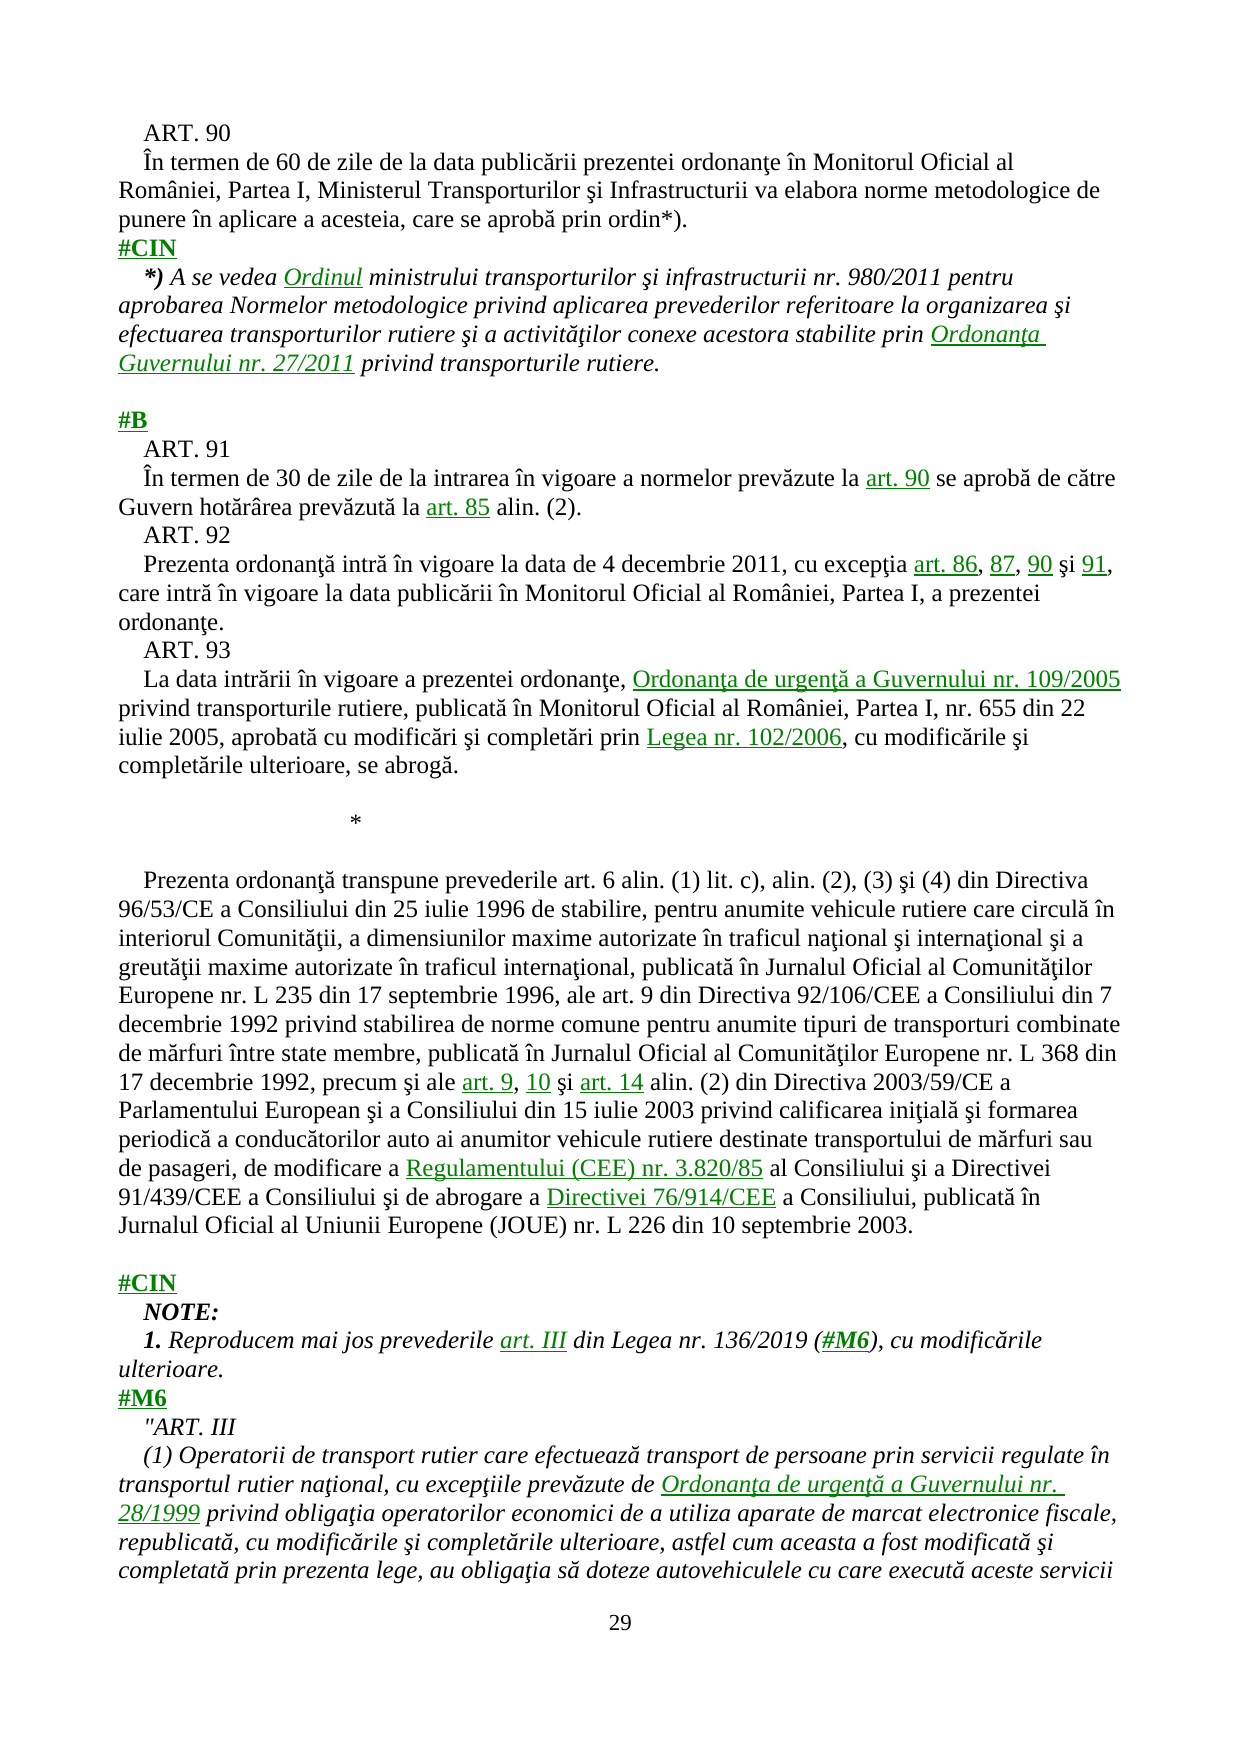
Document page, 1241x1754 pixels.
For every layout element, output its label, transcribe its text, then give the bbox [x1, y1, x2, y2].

text *) A se vedea Ordinul ministrului transporturilor şi infrastructurii nr. 980/2011 pentru aprobarea Normelor metodologice privind aplicarea prevederilor referitoare la organizarea şi efectuarea transporturilor rutiere şi a activităţilor conexe acestora stabilite prin Ordonanţa Guvernului nr. 27/2011 privind transporturile rutiere. [118, 262, 1122, 377]
text #CIN [118, 233, 1122, 262]
text La data intrării în vigoare a prezentei ordonanţe, Ordonanţa de urgenţă a Guvernului nr. 109/2005 privind transporturile rutiere, publicată în Monitorul Oficial al României, Partea I, nr. 655 din 22 iulie 2005, aprobată cu modificări şi completări prin Legea nr. 102/2006, cu modificările şi completările ulterioare, se abrogă. [118, 664, 1122, 779]
text #B [118, 406, 1122, 434]
text #M6 [118, 1383, 1122, 1412]
text ART. 90 [118, 118, 1122, 147]
text ART. 92 [118, 521, 1122, 549]
text 1. Reproducem mai jos prevederile art. III din Legea nr. 136/2019 (#M6), cu modificările ulterioare. [118, 1326, 1122, 1383]
text #CIN [118, 1268, 1122, 1297]
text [118, 1441, 1122, 1584]
text Prezenta ordonanţă transpune prevederile art. 6 alin. (1) lit. c), alin. (2), (3) şi (4) din Directiva 96/53/CE a Consiliului din 25 iulie 1996 de stabilire, pentru anumite vehicule rutiere care circulă în interiorul Comunităţii, a dimensiunilor maxime autorizate în traficul naţional şi internaţional şi a greutăţii maxime autorizate în traficul internaţional, publicată în Jurnalul Oficial al Comunităţilor Europene nr. L 235 din 17 septembrie 1996, ale art. 9 din Directiva 92/106/CEE a Consiliului din 7 decembrie 1992 privind stabilirea de norme comune pentru anumite tipuri de transporturi combinate de mărfuri între state membre, publicată în Jurnalul Oficial al Comunităţilor Europene nr. L 368 din 17 decembrie 1992, precum şi ale art. 9, 10 şi art. 14 alin. (2) din Directiva 2003/59/CE a Parlamentului European şi a Consiliului din 15 iulie 2003 privind calificarea iniţială şi formarea periodică a conducătorilor auto ai anumitor vehicule rutiere destinate transportului de mărfuri sau de pasageri, de modificare a Regulamentului (CEE) nr. 3.820/85 al Consiliului şi a Directivei 91/439/CEE a Consiliului şi de abrogare a Directivei 76/914/CEE a Consiliului, publicată în Jurnalul Oficial al Uniunii Europene (JOUE) nr. L 226 din 10 septembrie 2003. [118, 866, 1122, 1239]
text * [118, 808, 1122, 837]
text În termen de 30 de zile de la intrarea în vigoare a normelor prevăzute la art. 90 se aprobă de către Guvern hotărârea prevăzută la art. 85 alin. (2). [118, 463, 1122, 521]
text În termen de 60 de zile de la data publicării prezentei ordonanţe în Monitorul Oficial al României, Partea I, Ministerul Transporturilor şi Infrastructurii va elabora norme metodologice de punere în aplicare a acesteia, care se aprobă prin ordin*). [118, 147, 1122, 233]
text "ART. III [118, 1412, 1122, 1441]
text ART. 91 [118, 434, 1122, 463]
text ART. 93 [118, 636, 1122, 664]
text Prezenta ordonanţă intră în vigoare la data de 4 decembrie 2011, cu excepţia art. 86, 87, 90 şi 91, care intră în vigoare la data publicării în Monitorul Oficial al României, Partea I, a prezentei ordonanţe. [118, 549, 1122, 636]
text NOTE: [118, 1297, 1122, 1326]
